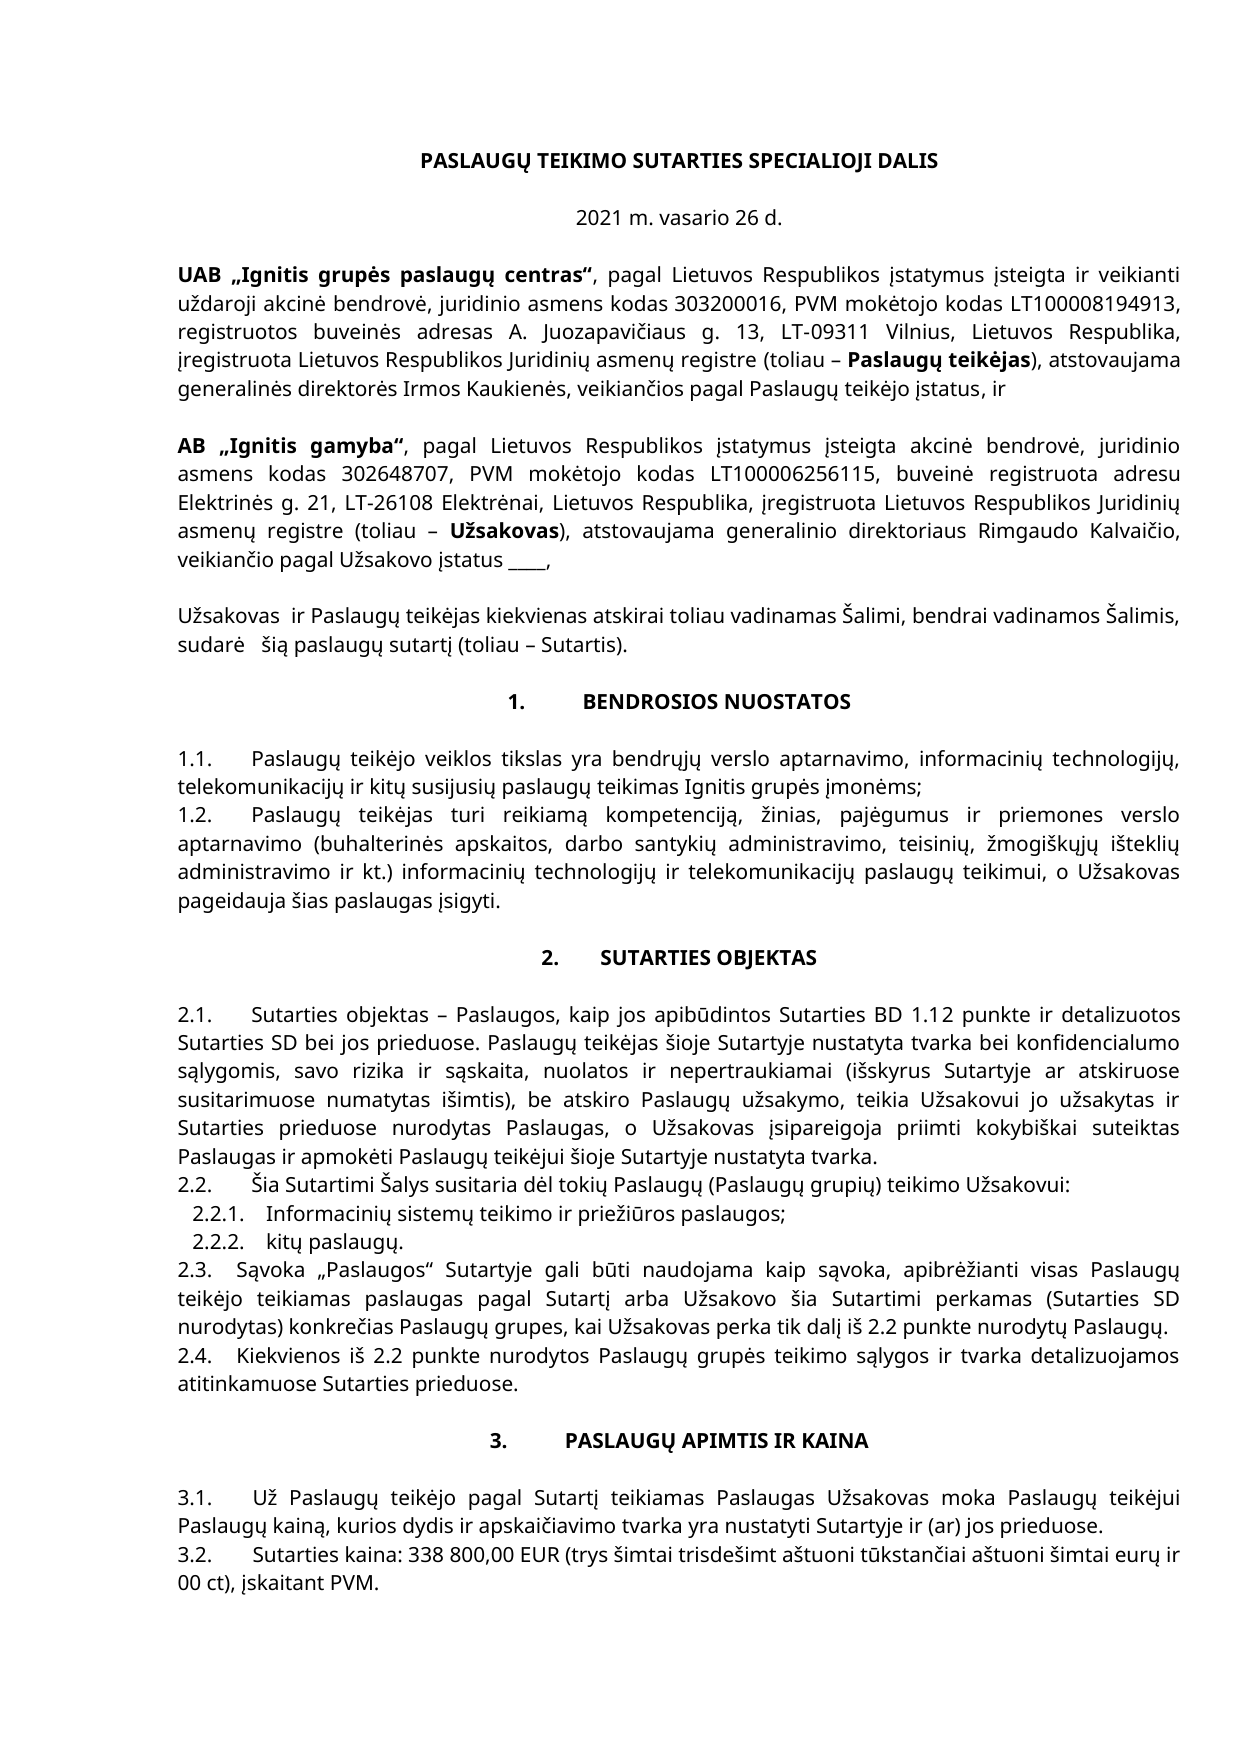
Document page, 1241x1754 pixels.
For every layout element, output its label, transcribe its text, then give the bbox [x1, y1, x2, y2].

list Informacinių sistemų teikimo ir priežiūros paslaugos; [192, 1199, 1181, 1227]
text UAB „Ignitis grupės paslaugų centras“, pagal Lietuvos Respublikos įstatymus įsteigta ir veikianti uždaroji akcinė bendrovė, juridinio asmens kodas 303200016, PVM mokėtojo kodas LT100008194913, registruotos buveinės adresas A. Juozapavičiaus g. 13, LT-09311 Vilnius, Lietuvos Respublika, įregistruota Lietuvos Respublikos Juridinių asmenų registre (toliau – Paslaugų teikėjas), atstovaujama generalinės direktorės Irmos Kaukienės, veikiančios pagal Paslaugų teikėjo įstatus, ir [177, 260, 1181, 402]
list Užsakovas ir Paslaugų teikėjas kiekvienas atskirai toliau vadinamas Šalimi, bendrai vadinamos Šalimis, sudarė šią paslaugų sutartį (toliau – Sutartis). [177, 602, 1181, 658]
list Sutarties objektas – Paslaugos, kaip jos apibūdintos Sutarties BD 1.12 punkte ir detalizuotos Sutarties SD bei jos prieduose. Paslaugų teikėjas šioje Sutartyje nustatyta tvarka bei konfidencialumo sąlygomis, savo rizika ir sąskaita, nuolatos ir nepertraukiamai (išskyrus Sutartyje ar atskiruose susitarimuose numatytas išimtis), be atskiro Paslaugų užsakymo, teikia Užsakovui jo užsakytas ir Sutarties prieduose nurodytas Paslaugas, o Užsakovas įsipareigoja priimti kokybiškai suteiktas Paslaugas ir apmokėti Paslaugų teikėjui šioje Sutartyje nustatyta tvarka. [177, 1000, 1181, 1170]
list Sąvoka „Paslaugos“ Sutartyje gali būti naudojama kaip sąvoka, apibrėžianti visas Paslaugų teikėjo teikiamas paslaugas pagal Sutartį arba Užsakovo šia Sutartimi perkamas (Sutarties SD nurodytas) konkrečias Paslaugų grupes, kai Užsakovas perka tik dalį iš 2.2 punkte nurodytų Paslaugų. [177, 1256, 1181, 1341]
list Sutarties kaina: 338 800,00 EUR (trys šimtai trisdešimt aštuoni tūkstančiai aštuoni šimtai eurų ir 00 ct), įskaitant PVM. [177, 1540, 1181, 1597]
list PASLAUGŲ APIMTIS IR KAINA [177, 1426, 1181, 1455]
text AB „Ignitis gamyba“, pagal Lietuvos Respublikos įstatymus įsteigta akcinė bendrovė, juridinio asmens kodas 302648707, PVM mokėtojo kodas LT100006256115, buveinė registruota adresu Elektrinės g. 21, LT-26108 Elektrėnai, Lietuvos Respublika, įregistruota Lietuvos Respublikos Juridinių asmenų registre (toliau – Užsakovas), atstovaujama generalinio direktoriaus Rimgaudo Kalvaičio, veikiančio pagal Užsakovo įstatus ____, [177, 431, 1181, 573]
list SUTARTIES OBJEKTAS [177, 943, 1181, 971]
list Kiekvienos iš 2.2 punkte nurodytos Paslaugų grupės teikimo sąlygos ir tvarka detalizuojamos atitinkamuose Sutarties prieduose. [177, 1341, 1181, 1398]
list Paslaugų teikėjas turi reikiamą kompetenciją, žinias, pajėgumus ir priemones verslo aptarnavimo (buhalterinės apskaitos, darbo santykių administravimo, teisinių, žmogiškųjų išteklių administravimo ir kt.) informacinių technologijų ir telekomunikacijų paslaugų teikimui, o Užsakovas pageidauja šias paslaugas įsigyti. [177, 801, 1181, 914]
list BENDROSIOS NUOSTATOS [177, 687, 1181, 715]
list Paslaugų teikėjo veiklos tikslas yra bendrųjų verslo aptarnavimo, informacinių technologijų, telekomunikacijų ir kitų susijusių paslaugų teikimas Ignitis grupės įmonėms; [177, 744, 1181, 801]
text PASLAUGŲ TEIKIMO SUTARTIES SPECIALIOJI DALIS [177, 147, 1181, 175]
list kitų paslaugų. [192, 1227, 1181, 1256]
text 2021 m. vasario 26 d. [177, 203, 1181, 232]
list Šia Sutartimi Šalys susitaria dėl tokių Paslaugų (Paslaugų grupių) teikimo Užsakovui: [177, 1170, 1181, 1199]
list Už Paslaugų teikėjo pagal Sutartį teikiamas Paslaugas Užsakovas moka Paslaugų teikėjui Paslaugų kainą, kurios dydis ir apskaičiavimo tvarka yra nustatyti Sutartyje ir (ar) jos prieduose. [177, 1483, 1181, 1540]
